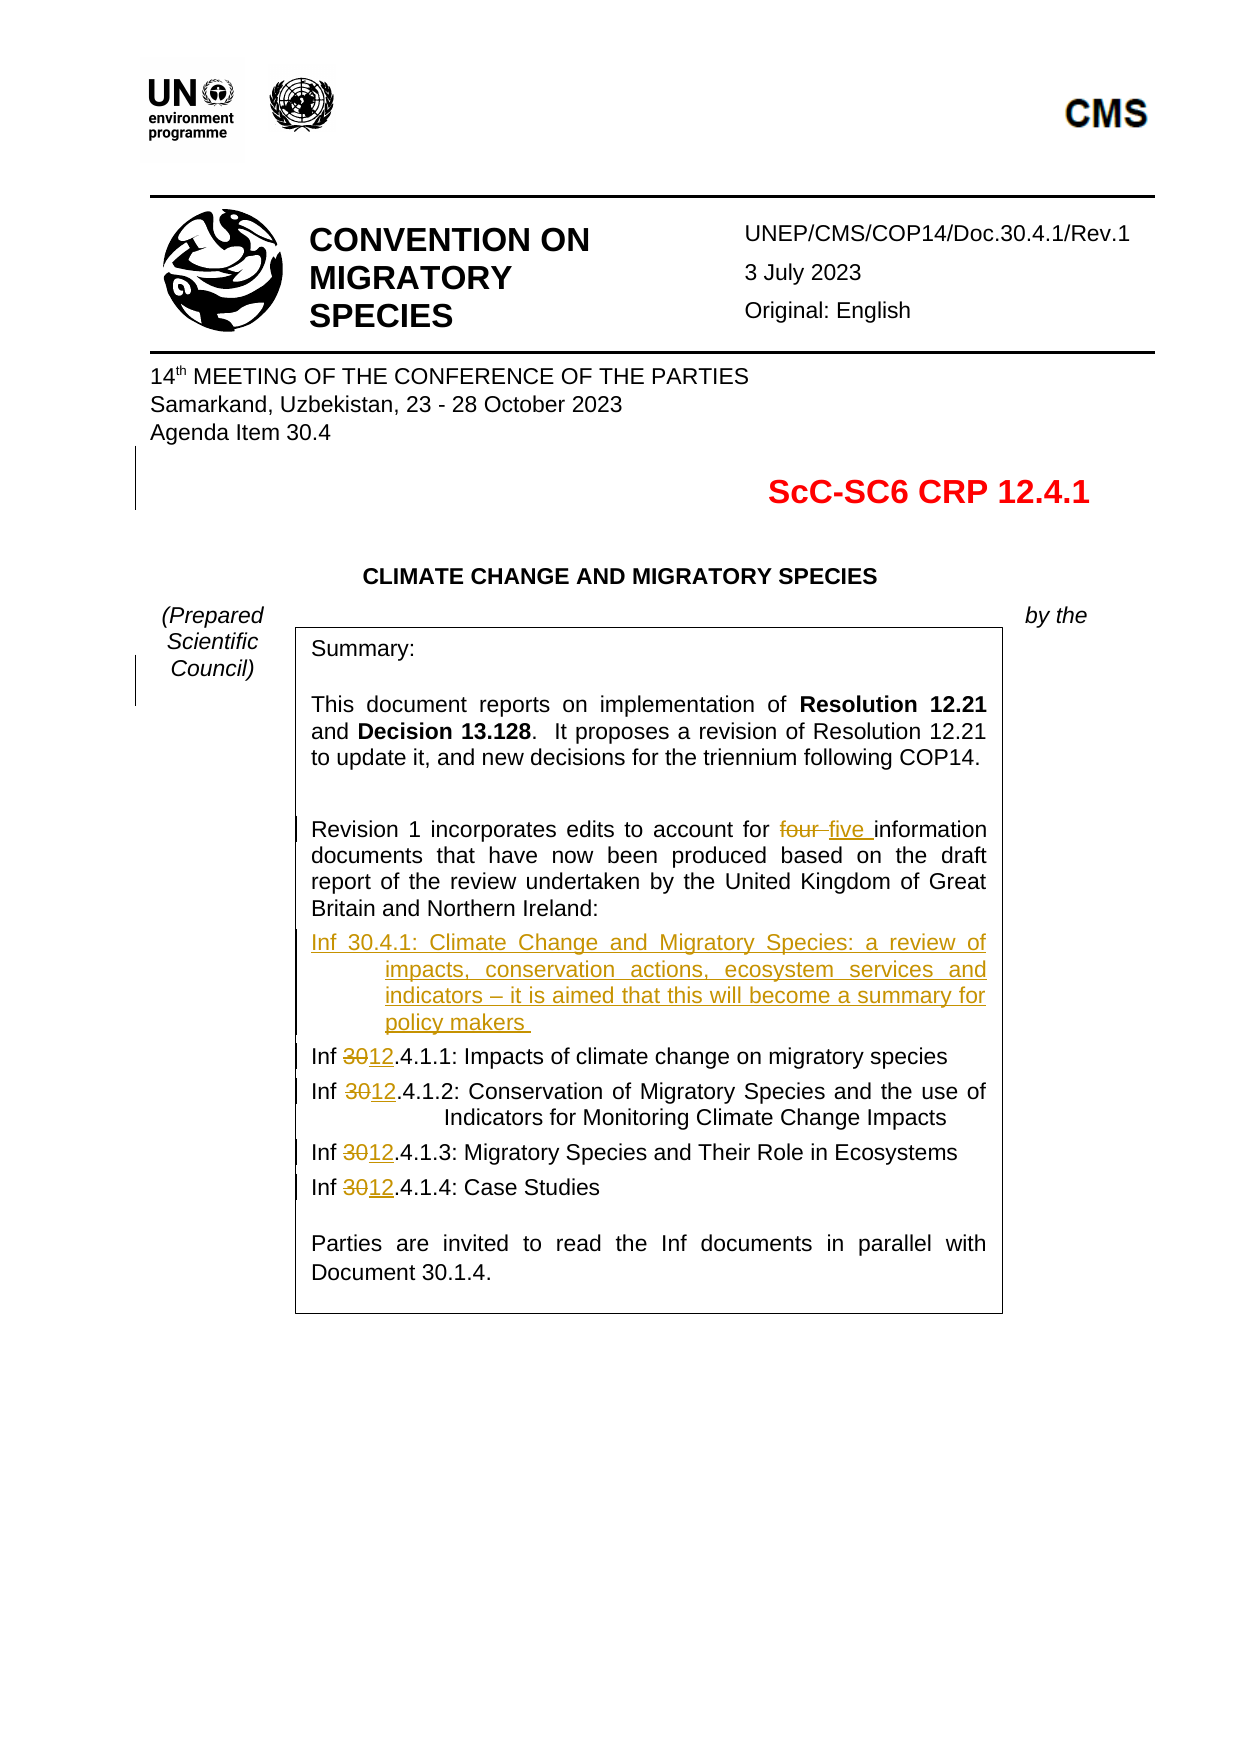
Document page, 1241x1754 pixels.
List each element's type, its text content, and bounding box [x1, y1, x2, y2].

table_header CONVENTION ON MIGRATORY SPECIES [309, 198, 733, 351]
text (Prepared by the Scientific Council) [150, 602, 1090, 681]
table_header UNEP/CMS/COP14/Doc.30.4.1/Rev.1 3 July 2023 Original: English [733, 198, 1155, 351]
text 14th MEETING OF THE CONFERENCE OF THE PARTIES [150, 363, 1090, 390]
table_header [150, 198, 309, 351]
picture [1063, 92, 1153, 136]
text Agenda Item 30.4 [150, 419, 1090, 446]
text ScC-SC6 CRP 12.4.1 [150, 472, 1090, 510]
picture [139, 57, 245, 163]
text Samarkand, Uzbekistan, 23 - 28 October 2023 [150, 391, 1090, 418]
text CLIMATE CHANGE and migratory species [150, 563, 1090, 589]
